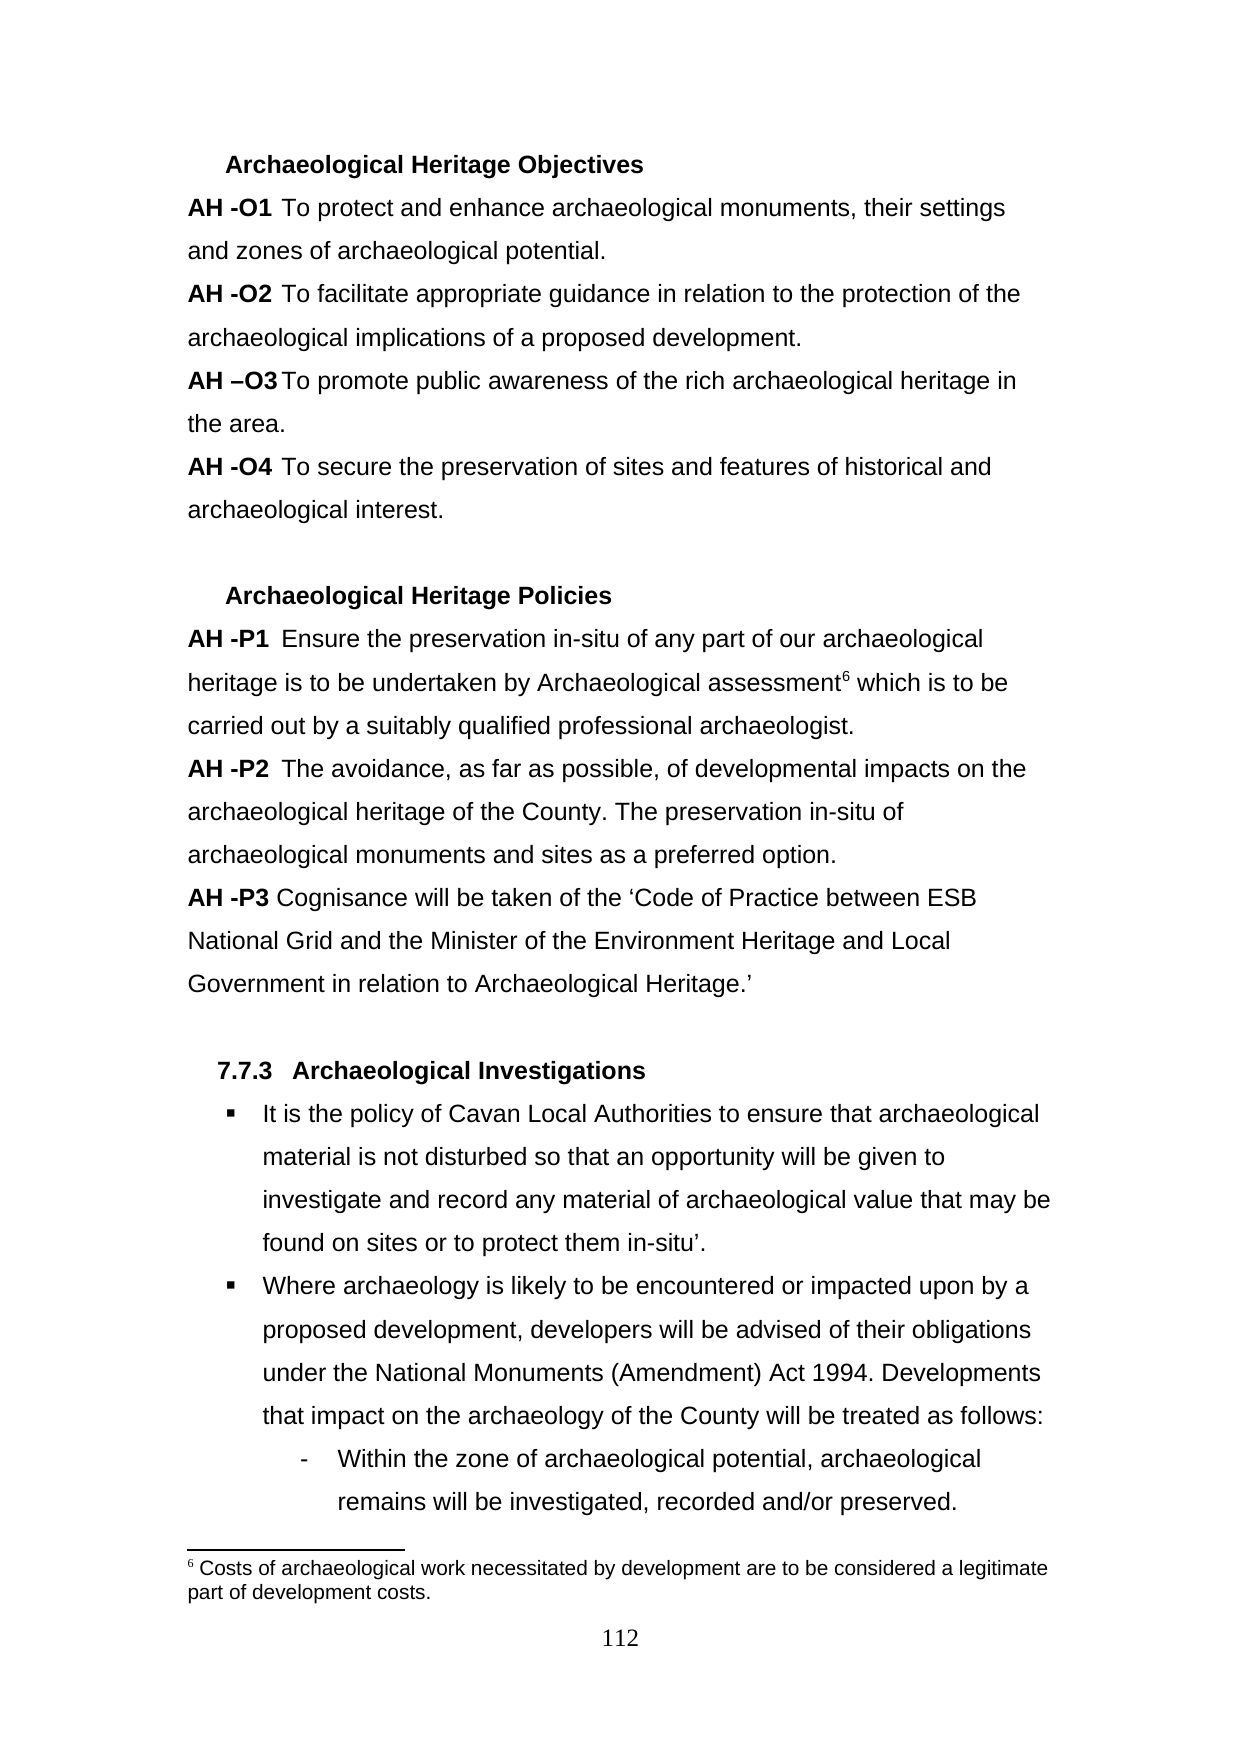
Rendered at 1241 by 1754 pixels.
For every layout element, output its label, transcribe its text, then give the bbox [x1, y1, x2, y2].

text AH -O1 To protect and enhance archaeological monuments, their settings and zones of archaeological potential. [187, 193, 1053, 265]
text AH -P1 Ensure the preservation in-situ of any part of our archaeological heritage is to be undertaken by Archaeological assessment which is to be carried out by a suitably qualified professional archaeologist. [187, 624, 1053, 739]
text AH -P2 The avoidance, as far as possible, of developmental impacts on the archaeological heritage of the County. The preservation in-situ of archaeological monuments and sites as a preferred option. [187, 754, 1053, 869]
list Where archaeology is likely to be encountered or impacted upon by a proposed development, developers will be advised of their obligations under the National Monuments (Amendment) Act 1994. Developments that impact on the archaeology of the County will be treated as follows: [225, 1271, 1053, 1429]
text AH -O4 To secure the preservation of sites and features of historical and archaeological interest. [187, 452, 1053, 524]
text AH -O2 To facilitate appropriate guidance in relation to the protection of the archaeological implications of a proposed development. [187, 279, 1053, 351]
list It is the policy of Cavan Local Authorities to ensure that archaeological material is not disturbed so that an opportunity will be given to investigate and record any material of archaeological value that may be found on sites or to protect them in-situ’. [225, 1099, 1053, 1257]
list Within the zone of archaeological potential, archaeological remains will be investigated, recorded and/or preserved. [300, 1444, 1053, 1516]
text Archaeological Heritage Policies [187, 581, 1053, 610]
text AH –O3 To promote public awareness of the rich archaeological heritage in the area. [187, 366, 1053, 437]
list Archaeological Investigations [217, 1056, 1053, 1084]
text AH -P3 Cognisance will be taken of the ‘Code of Practice between ESB National Grid and the Minister of the Environment Heritage and Local Government in relation to Archaeological Heritage.’ [187, 883, 1053, 998]
text Archaeological Heritage Objectives [187, 150, 1053, 179]
